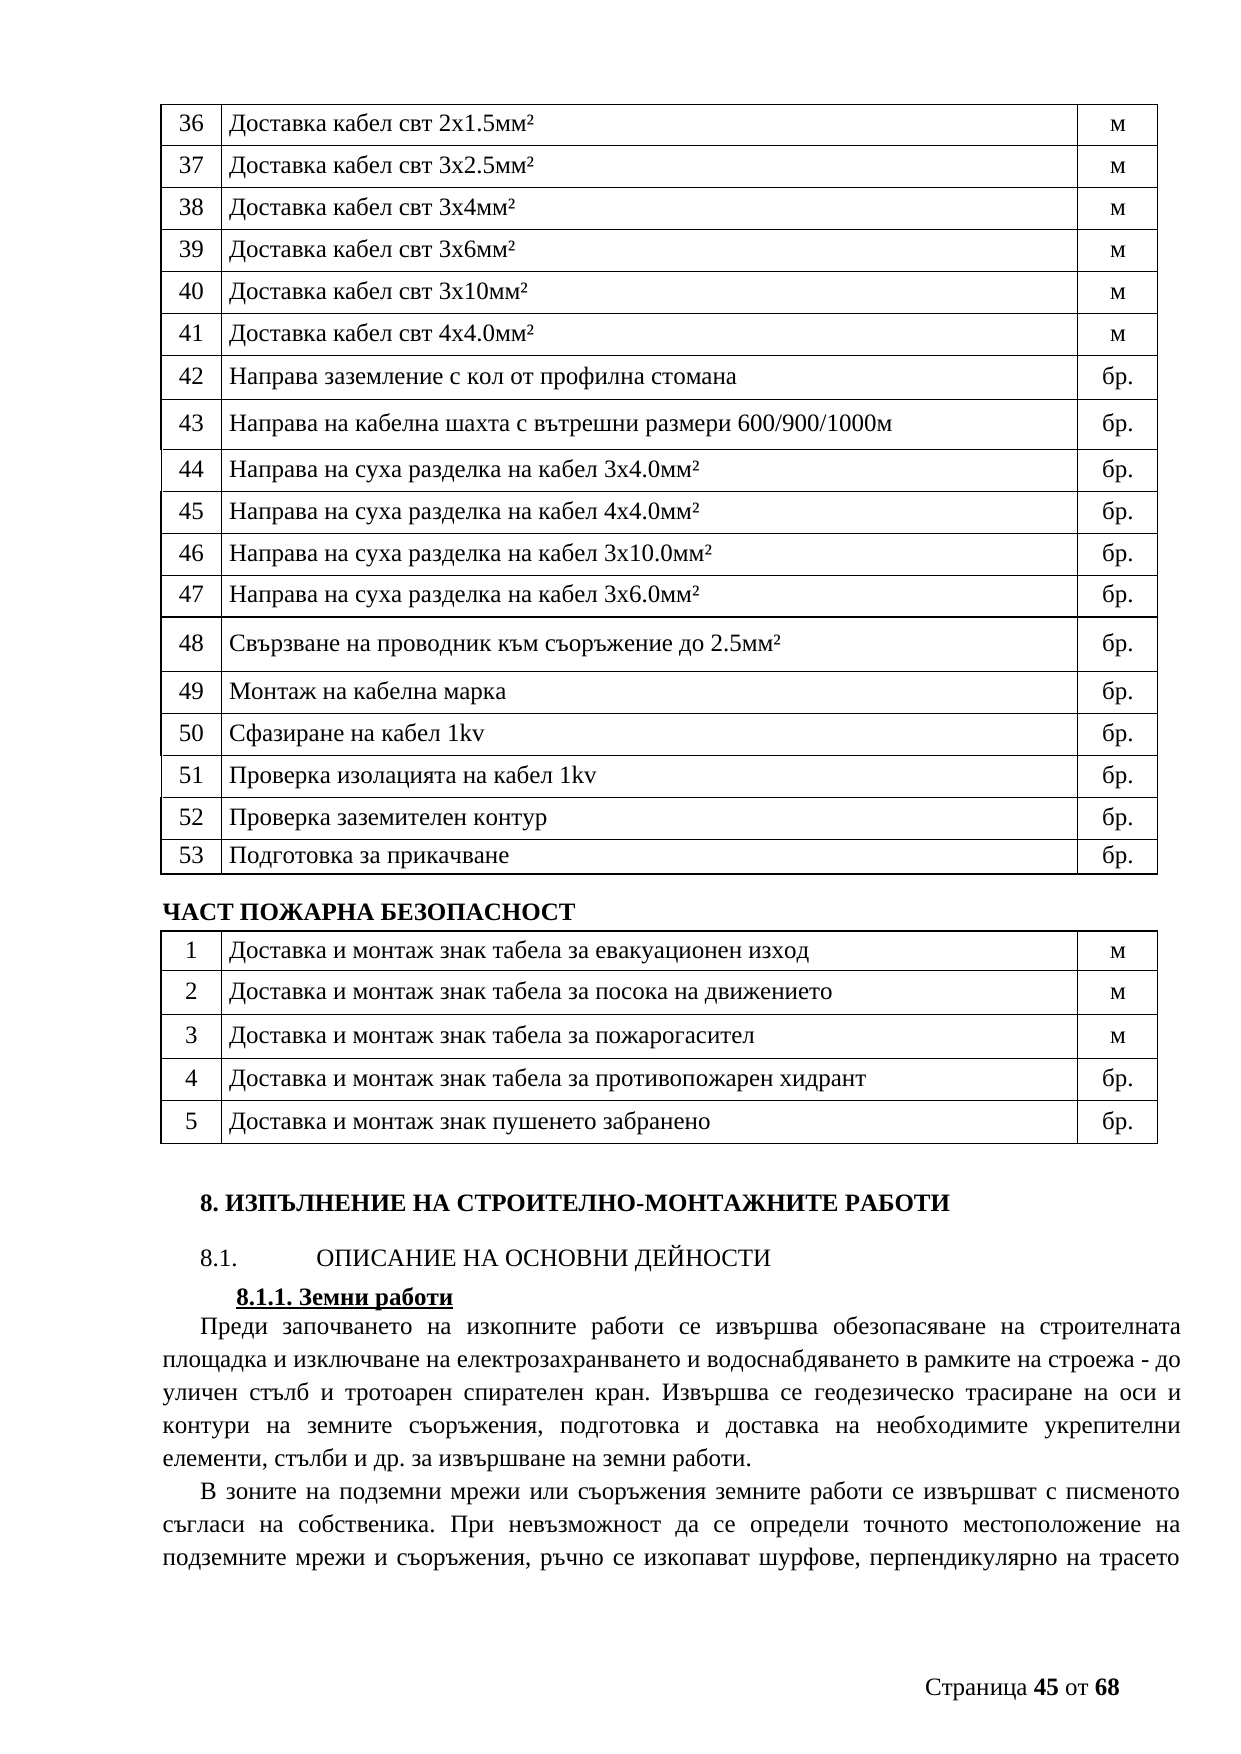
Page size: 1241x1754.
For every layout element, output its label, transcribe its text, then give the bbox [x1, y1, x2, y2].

table_cell 44 [162, 450, 221, 491]
table_cell м [1078, 1015, 1157, 1057]
table_cell бр. [1078, 492, 1157, 533]
table_cell 51 [162, 756, 221, 797]
table_cell м [1078, 314, 1157, 355]
table_cell 45 [162, 492, 221, 533]
table_cell Монтаж на кабелна марка [222, 672, 1077, 713]
table_cell м [1078, 971, 1157, 1013]
table_cell 5 [162, 1101, 221, 1143]
table_header Доставка и монтаж знак табела за евакуационен изход [222, 932, 1077, 970]
table_cell 50 [162, 714, 221, 755]
table_cell Сфазиране на кабел 1kv [222, 714, 1077, 755]
table_cell 40 [162, 272, 221, 313]
text 8. ИЗПЪЛНЕНИЕ НА СТРОИТЕЛНО-МОНТАЖНИТЕ РАБОТИ [162, 1188, 1181, 1216]
table_cell Доставка кабел свт 3х2.5мм² [222, 146, 1077, 187]
table_cell Доставка и монтаж знак табела за противопожарен хидрант [222, 1059, 1077, 1100]
table_cell 53 [162, 840, 221, 873]
table_cell Свързване на проводник към съоръжение до 2.5мм² [222, 618, 1077, 671]
table_cell бр. [1078, 756, 1157, 797]
table_cell Направа на суха разделка на кабел 3х4.0мм² [222, 450, 1077, 491]
table_header 1 [162, 932, 221, 970]
table_cell Направа на суха разделка на кабел 3х10.0мм² [222, 534, 1077, 574]
table_cell 48 [162, 618, 221, 671]
list ОПИСАНИЕ НА ОСНОВНИ ДЕЙНОСТИ [200, 1243, 1181, 1271]
table_cell м [1078, 230, 1157, 271]
table_cell Доставка кабел свт 3х6мм² [222, 230, 1077, 271]
table_cell бр. [1078, 840, 1157, 873]
table_cell бр. [1078, 450, 1157, 491]
table_cell м [1078, 146, 1157, 187]
table_cell 37 [162, 146, 221, 187]
table_cell 52 [162, 798, 221, 838]
table_cell м [1078, 272, 1157, 313]
table_cell бр. [1078, 618, 1157, 671]
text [162, 1476, 1181, 1571]
text 8.1.1. Земни работи [236, 1282, 1181, 1311]
table_cell Доставка и монтаж знак пушенето забранено [222, 1101, 1077, 1143]
table_cell бр. [1078, 356, 1157, 399]
table_cell 2 [162, 971, 221, 1013]
table_cell м [1078, 105, 1157, 145]
table_cell Направа на кабелна шахта с вътрешни размери 600/900/1000м [222, 400, 1077, 449]
table_cell м [1078, 188, 1157, 229]
table_cell 4 [162, 1059, 221, 1100]
table_cell 43 [162, 400, 221, 449]
text ЧАСТ ПОЖАРНА БЕЗОПАСНОСТ [162, 897, 1181, 926]
table_cell Направа на суха разделка на кабел 3х6.0мм² [222, 576, 1077, 616]
table_cell бр. [1078, 1059, 1157, 1100]
table_cell Доставка кабел свт 2х1.5мм² [222, 105, 1077, 145]
table_cell 42 [162, 356, 221, 399]
table_cell 3 [162, 1015, 221, 1057]
table_cell бр. [1078, 798, 1157, 838]
table_cell бр. [1078, 714, 1157, 755]
table_cell Направа заземление с кол от профилна стомана [222, 356, 1077, 399]
table_cell бр. [1078, 672, 1157, 713]
table_cell бр. [1078, 400, 1157, 449]
table_cell бр. [1078, 1101, 1157, 1143]
table_cell 49 [162, 672, 221, 713]
table_cell 39 [162, 230, 221, 271]
table_cell Доставка кабел свт 3х4мм² [222, 188, 1077, 229]
table_cell Доставка и монтаж знак табела за посока на движението [222, 971, 1077, 1013]
table_cell 47 [162, 576, 221, 616]
table_cell Проверка заземителен контур [222, 798, 1077, 838]
table_cell Направа на суха разделка на кабел 4х4.0мм² [222, 492, 1077, 533]
table_cell 46 [162, 534, 221, 574]
table_cell бр. [1078, 576, 1157, 616]
table_header м [1078, 932, 1157, 970]
text Преди започването на изкопните работи се извършва обезопасяване на строителната площадка и изключване на електрозахранването и водоснабдяването в рамките на строежа - до уличен стълб и тротоарен спирателен кран. Извършва се геодезическо трасиране на оси и контури на земните съоръжения, подготовка и доставка на необходимите укрепителни елементи, стълби и др. за извършване на земни работи. [162, 1311, 1181, 1472]
table_cell Доставка кабел свт 3х10мм² [222, 272, 1077, 313]
table_cell Доставка кабел свт 4х4.0мм² [222, 314, 1077, 355]
table_cell 41 [162, 314, 221, 355]
table_cell Подготовка за прикачване [222, 840, 1077, 873]
table_cell 36 [162, 105, 221, 145]
table_cell Проверка изолацията на кабел 1kv [222, 756, 1077, 797]
table_cell Доставка и монтаж знак табела за пожарогасител [222, 1015, 1077, 1057]
table_cell бр. [1078, 534, 1157, 574]
table_cell 38 [162, 188, 221, 229]
